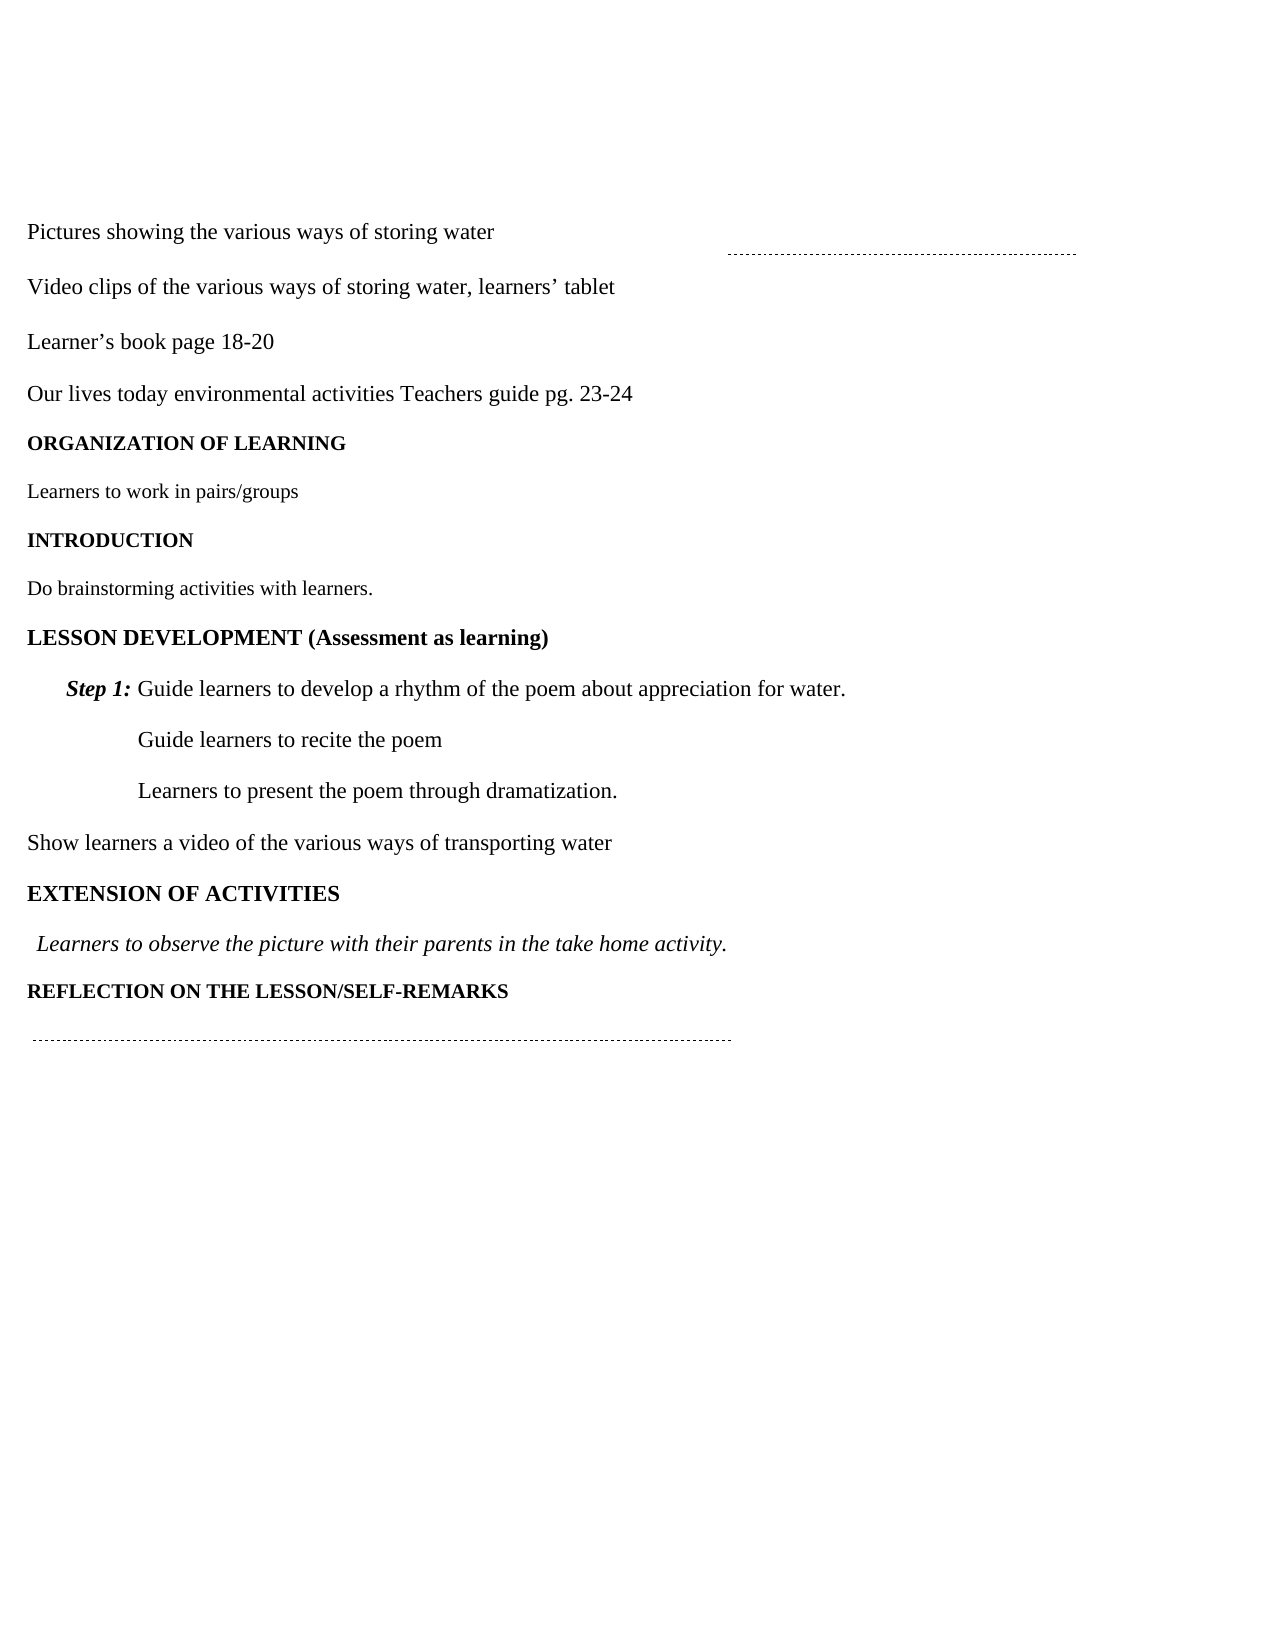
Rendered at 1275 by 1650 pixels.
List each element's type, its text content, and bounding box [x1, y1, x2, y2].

text Learners to present the poem through dramatization. [138, 777, 916, 804]
text Learner’s book page 18-20 [27, 328, 916, 355]
text Show learners a video of the various ways of transporting water [27, 828, 916, 855]
text Learners to observe the picture with their parents in the take home activity. [36, 930, 916, 957]
text Guide learners to recite the poem [138, 726, 916, 753]
text Video clips of the various ways of storing water, learners’ tablet [27, 273, 916, 300]
text Our lives today environmental activities Teachers guide pg. 23-24 [27, 379, 916, 406]
text EXTENSION OF ACTIVITIES [27, 880, 916, 906]
text Learners to work in pairs/groups [27, 479, 916, 503]
text Pictures showing the various ways of storing water [27, 218, 916, 245]
text ORGANIZATION OF LEARNING [27, 431, 552, 455]
text REFLECTION ON THE LESSON/SELF-REMARKS [27, 979, 552, 1003]
text INTRODUCTION [27, 528, 552, 552]
text LESSON DEVELOPMENT (Assessment as learning) [27, 624, 916, 651]
text Do brainstorming activities with learners. [27, 576, 916, 600]
text Step 1: Guide learners to develop a rhythm of the poem about appreciation for water. [66, 675, 916, 701]
